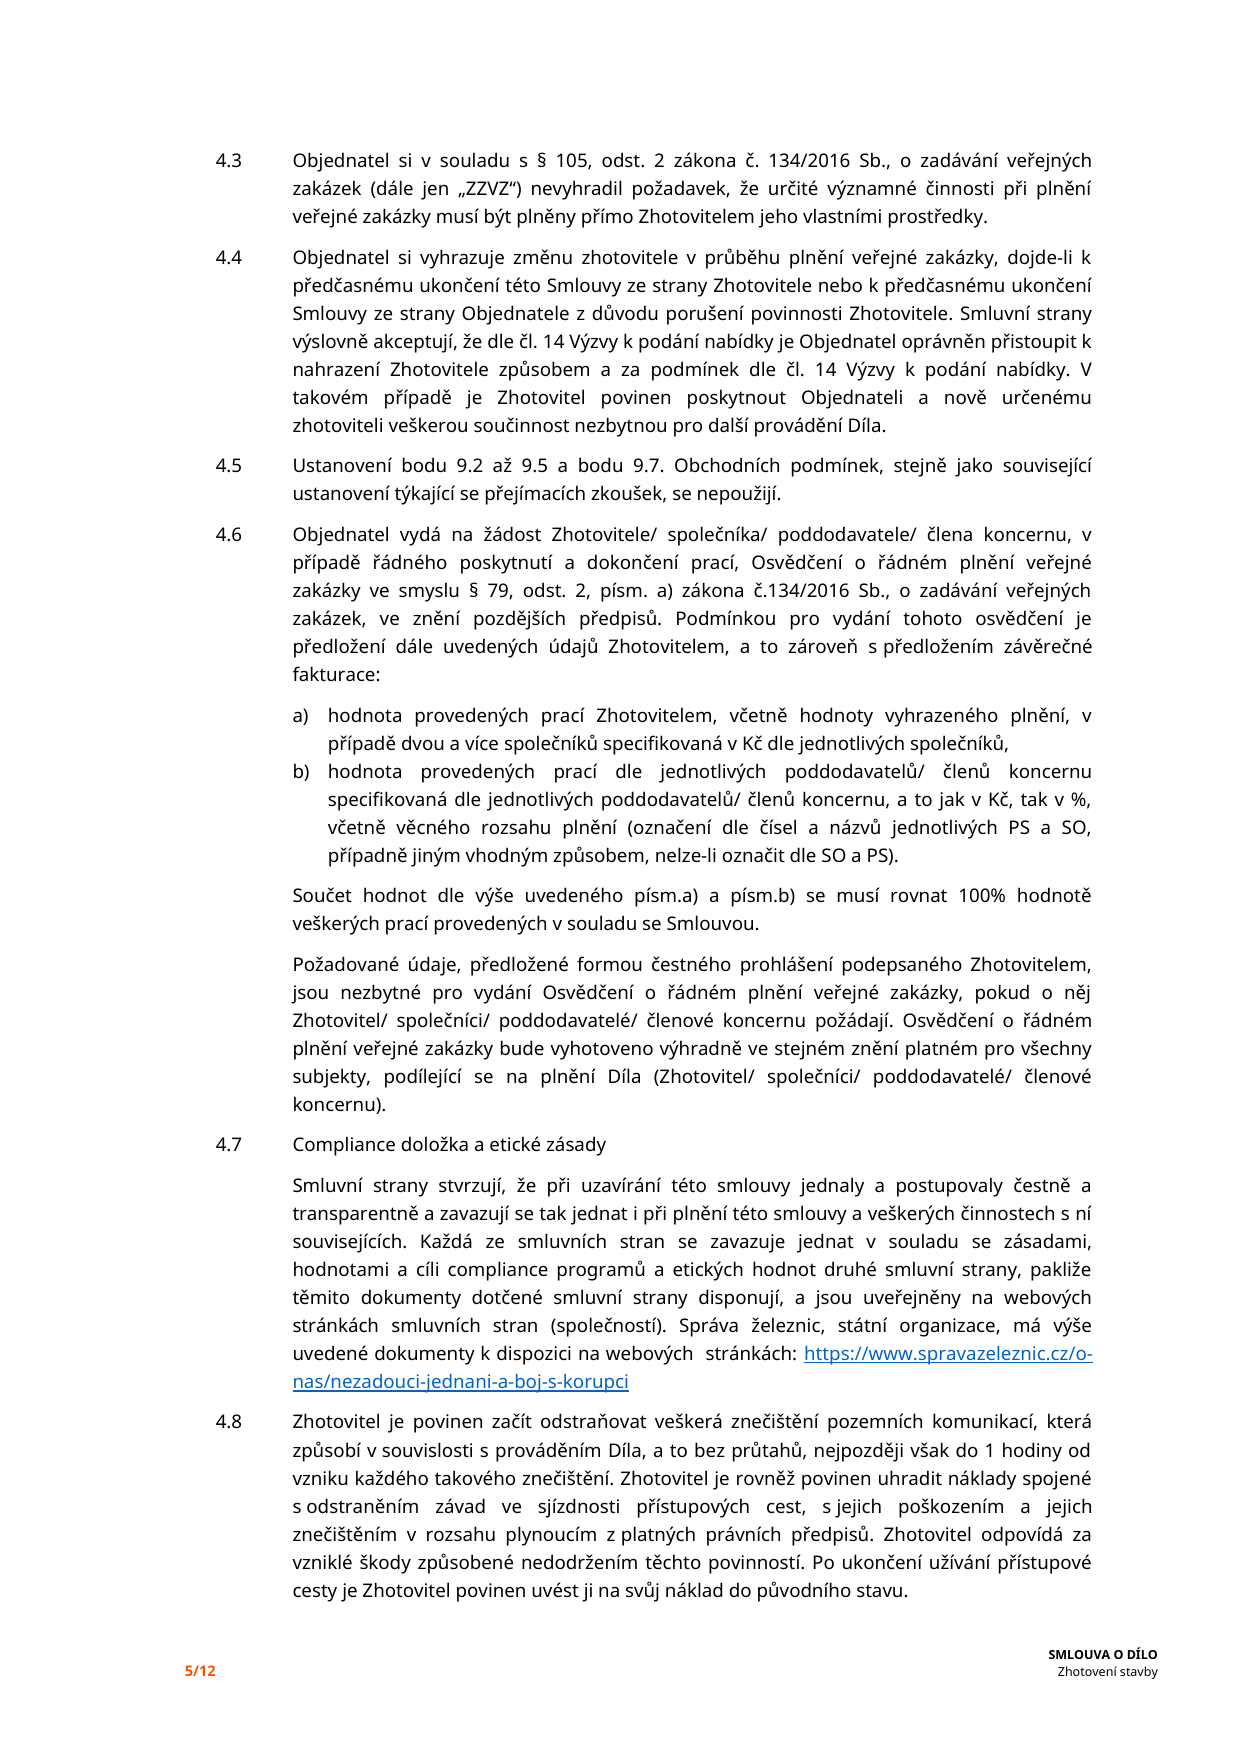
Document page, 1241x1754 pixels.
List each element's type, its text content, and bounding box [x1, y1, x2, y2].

text Součet hodnot dle výše uvedeného písm.a) a písm.b) se musí rovnat 100% hodnotě veškerých prací provedených v souladu se Smlouvou. [292, 882, 1093, 936]
text Požadované údaje, předložené formou čestného prohlášení podepsaného Zhotovitelem, jsou nezbytné pro vydání Osvědčení o řádném plnění veřejné zakázky, pokud o něj Zhotovitel/ společníci/ poddodavatelé/ členové koncernu požádají. Osvědčení o řádném plnění veřejné zakázky bude vyhotoveno výhradně ve stejném znění platném pro všechny subjekty, podílející se na plnění Díla (Zhotovitel/ společníci/ poddodavatelé/ členové koncernu). [292, 951, 1093, 1117]
text hodnota provedených prací dle jednotlivých poddodavatelů/ členů koncernu specifikovaná dle jednotlivých poddodavatelů/ členů koncernu, a to jak v Kč, tak v %, včetně věcného rozsahu plnění (označení dle čísel a názvů jednotlivých PS a SO, případně jiným vhodným způsobem, nelze-li označit dle SO a PS). [292, 758, 1093, 867]
text Objednatel si vyhrazuje změnu zhotovitele v průběhu plnění veřejné zakázky, dojde-li k předčasnému ukončení této Smlouvy ze strany Zhotovitele nebo k předčasnému ukončení Smlouvy ze strany Objednatele z důvodu porušení povinnosti Zhotovitele. Smluvní strany výslovně akceptují, že dle čl. 14 Výzvy k podání nabídky je Objednatel oprávněn přistoupit k nahrazení Zhotovitele způsobem a za podmínek dle čl. 14 Výzvy k podání nabídky. V takovém případě je Zhotovitel povinen poskytnout Objednateli a nově určenému zhotoviteli veškerou součinnost nezbytnou pro další provádění Díla. [216, 244, 1093, 438]
text Objednatel vydá na žádost Zhotovitele/ společníka/ poddodavatele/ člena koncernu, v případě řádného poskytnutí a dokončení prací, Osvědčení o řádném plnění veřejné zakázky ve smyslu § 79, odst. 2, písm. a) zákona č.134/2016 Sb., o zadávání veřejných zakázek, ve znění pozdějších předpisů. Podmínkou pro vydání tohoto osvědčení je předložení dále uvedených údajů Zhotovitelem, a to zároveň s předložením závěrečné fakturace: [216, 521, 1093, 687]
list Smluvní strany stvrzují, že při uzavírání této smlouvy jednaly a postupovaly čestně a transparentně a zavazují se tak jednat i při plnění této smlouvy a veškerých činnostech s ní souvisejících. Každá ze smluvních stran se zavazuje jednat v souladu se zásadami, hodnotami a cíli compliance programů a etických hodnot druhé smluvní strany, pakliže těmito dokumenty dotčené smluvní strany disponují, a jsou uveřejněny na webových stránkách smluvních stran (společností). Správa železnic, státní organizace, má výše uvedené dokumenty k dispozici na webových stránkách: https://www.spravazeleznic.cz/o-nas/nezadouci-jednani-a-boj-s-korupci [292, 1172, 1093, 1394]
list Compliance doložka a etické zásady [216, 1132, 1093, 1157]
list hodnota provedených prací Zhotovitelem, včetně hodnoty vyhrazeného plnění, v případě dvou a více společníků specifikovaná v Kč dle jednotlivých společníků, [292, 702, 1093, 755]
text Ustanovení bodu 9.2 až 9.5 a bodu 9.7. Obchodních podmínek, stejně jako související ustanovení týkající se přejímacích zkoušek, se nepoužijí. [216, 453, 1093, 506]
list Zhotovitel je povinen začít odstraňovat veškerá znečištění pozemních komunikací, která způsobí v souvislosti s prováděním Díla, a to bez průtahů, nejpozději však do 1 hodiny od vzniku každého takového znečištění. Zhotovitel je rovněž povinen uhradit náklady spojené s odstraněním závad ve sjízdnosti přístupových cest, s jejich poškozením a jejich znečištěním v rozsahu plynoucím z platných právních předpisů. Zhotovitel odpovídá za vzniklé škody způsobené nedodržením těchto povinností. Po ukončení užívání přístupové cesty je Zhotovitel povinen uvést ji na svůj náklad do původního stavu. [216, 1409, 1093, 1602]
text Objednatel si v souladu s § 105, odst. 2 zákona č. 134/2016 Sb., o zadávání veřejných zakázek (dále jen „ZZVZ“) nevyhradil požadavek, že určité významné činnosti při plnění veřejné zakázky musí být plněny přímo Zhotovitelem jeho vlastními prostředky. [216, 147, 1093, 229]
